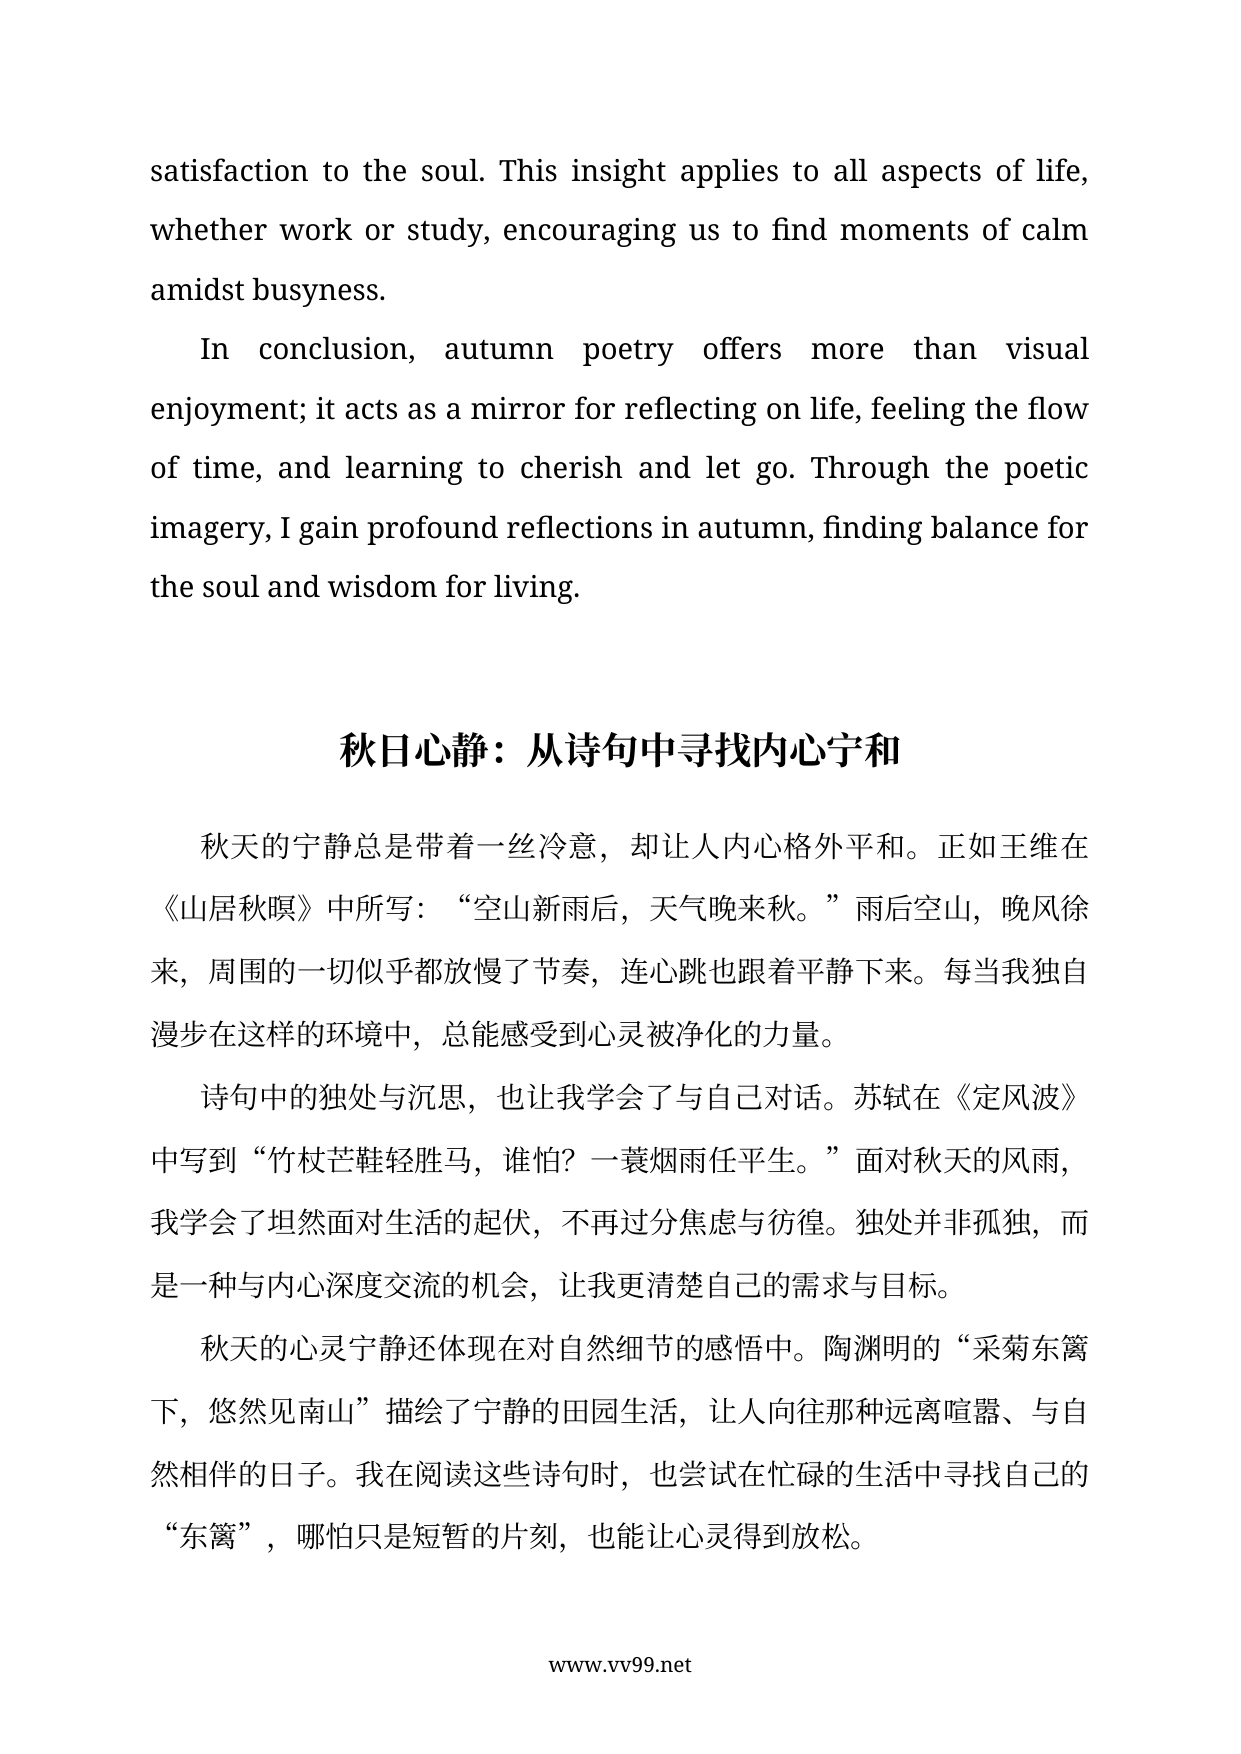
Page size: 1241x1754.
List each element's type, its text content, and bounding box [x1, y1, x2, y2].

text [150, 150, 1090, 309]
text 秋天的心灵宁静还体现在对自然细节的感悟中。陶渊明的“采菊东篱下，悠然见南山”描绘了宁静的田园生活，让人向往那种远离喧嚣、与自然相伴的日子。我在阅读这些诗句时，也尝试在忙碌的生活中寻找自己的“东篱”，哪怕只是短暂的片刻，也能让心灵得到放松。 [150, 1326, 1090, 1556]
subtitle 秋日心静：从诗句中寻找内心宁和 [150, 722, 1090, 776]
text 诗句中的独处与沉思，也让我学会了与自己对话。苏轼在《定风波》中写到“竹杖芒鞋轻胜马，谁怕？一蓑烟雨任平生。”面对秋天的风雨，我学会了坦然面对生活的起伏，不再过分焦虑与彷徨。独处并非孤独，而是一种与内心深度交流的机会，让我更清楚自己的需求与目标。 [150, 1075, 1090, 1305]
text In conclusion, autumn poetry offers more than visual enjoyment; it acts as a mirror for reflecting on life, feeling the flow of time, and learning to cherish and let go. Through the poetic imagery, I gain profound reflections in autumn, finding balance for the soul and wisdom for living. [150, 328, 1090, 606]
text 秋天的宁静总是带着一丝冷意，却让人内心格外平和。正如王维在《山居秋暝》中所写：“空山新雨后，天气晚来秋。”雨后空山，晚风徐来，周围的一切似乎都放慢了节奏，连心跳也跟着平静下来。每当我独自漫步在这样的环境中，总能感受到心灵被净化的力量。 [150, 823, 1090, 1054]
